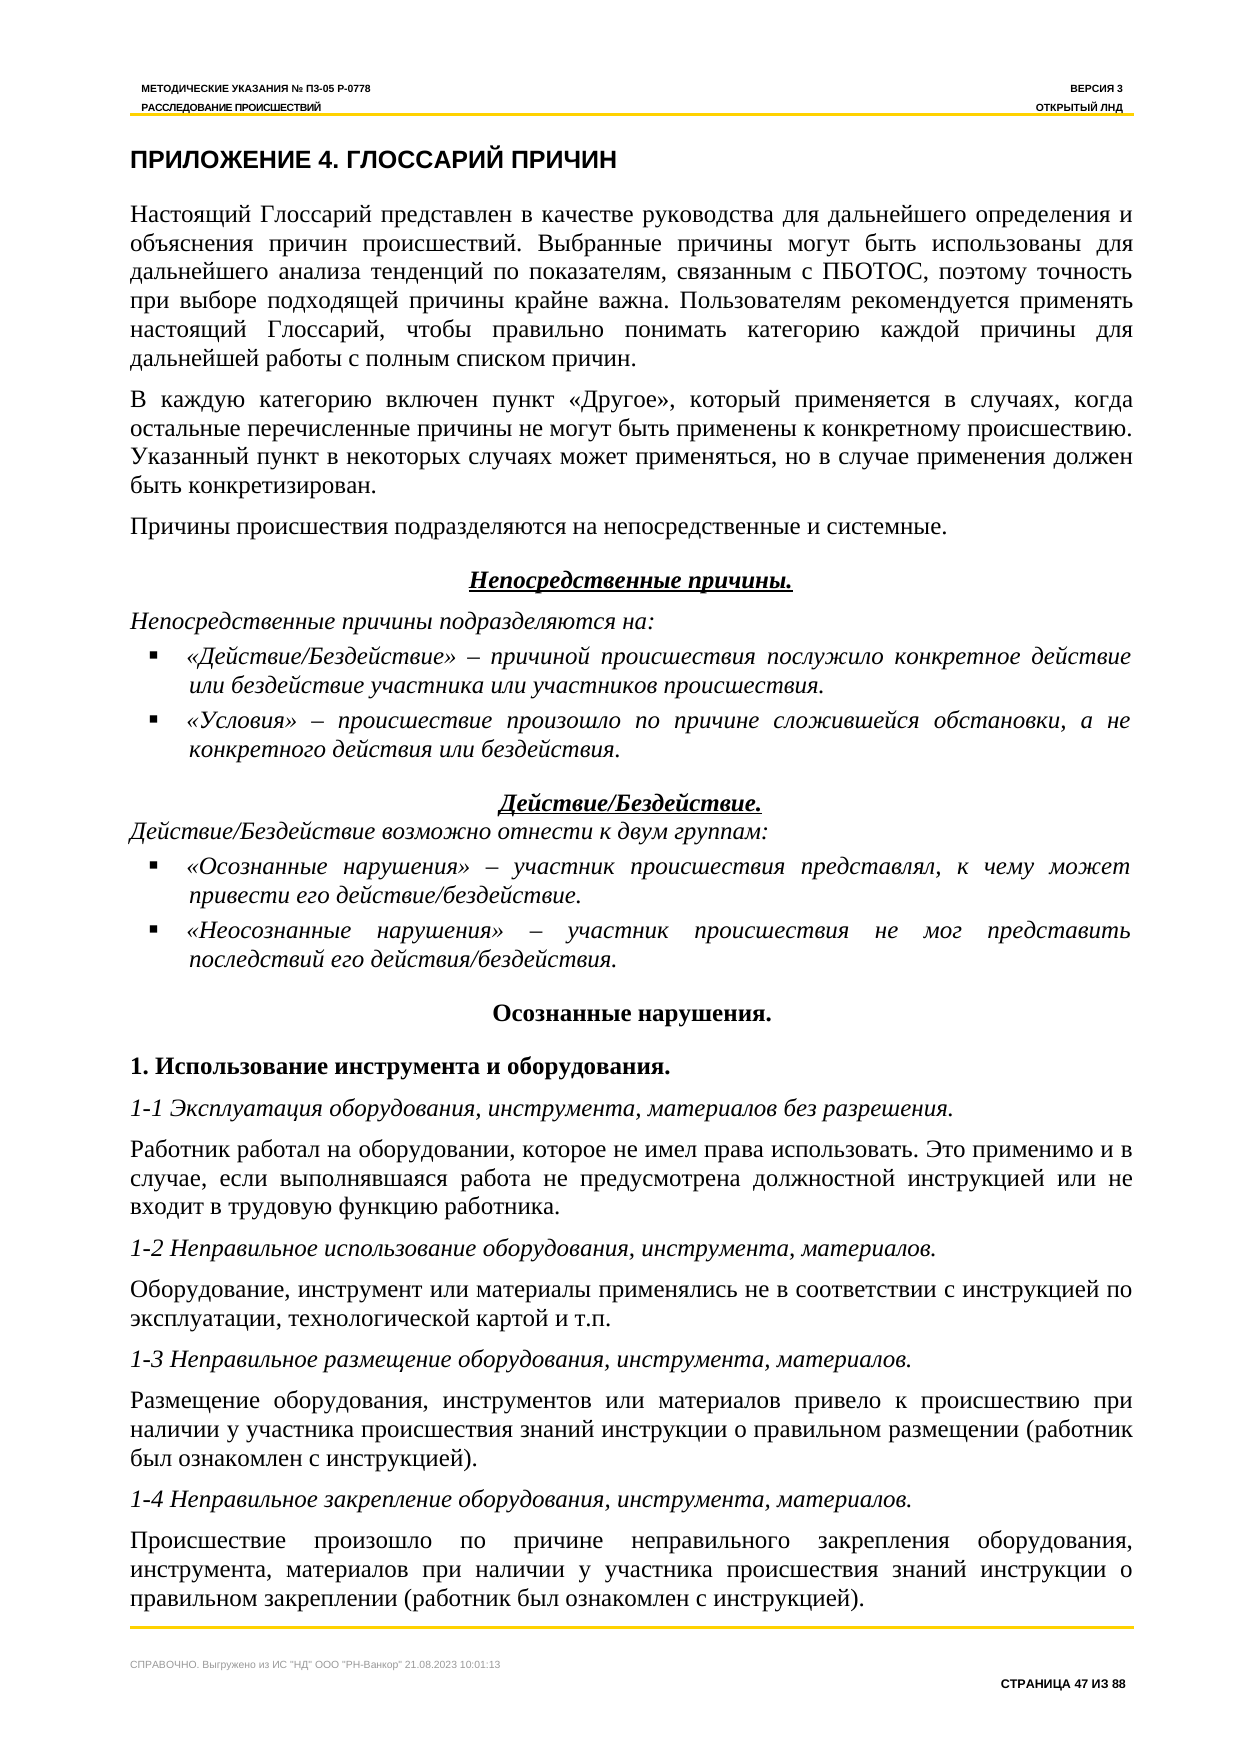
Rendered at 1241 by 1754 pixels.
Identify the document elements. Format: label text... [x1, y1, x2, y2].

text Размещение оборудования, инструментов или материалов привело к происшествию при наличии у участника происшествия знаний инструкции о правильном размещении (работник был ознакомлен с инструкцией). [130, 1385, 1134, 1471]
text 1. Использование инструмента и оборудования. [130, 1051, 1134, 1080]
list «Осознанные нарушения» – участник происшествия представлял, к чему может привести его действие/бездействие. [148, 851, 1134, 909]
text В каждую категорию включен пункт «Другое», который применяется в случаях, когда остальные перечисленные причины не могут быть применены к конкретному происшествию. Указанный пункт в некоторых случаях может применяться, но в случае применения должен быть конкретизирован. [130, 384, 1134, 499]
text 1-2 Неправильное использование оборудования, инструмента, материалов. [130, 1233, 1134, 1261]
text Осознанные нарушения. [130, 998, 1134, 1026]
text Оборудование, инструмент или материалы применялись не в соответствии с инструкцией по эксплуатации, технологической картой и т.п. [130, 1274, 1134, 1331]
list «Условия» – происшествие произошло по причине сложившейся обстановки, а не конкретного действия или бездействия. [148, 705, 1134, 763]
list «Неосознанные нарушения» – участник происшествия не мог представить последствий его действия/бездействия. [148, 915, 1134, 973]
text Непосредственные причины подразделяются на: [130, 606, 1134, 635]
subtitle ПРИЛОЖЕНИЕ 4. ГЛОССАРИЙ ПРИЧИН [130, 145, 1134, 174]
text Работник работал на оборудовании, которое не имел права использовать. Это применимо и в случае, если выполнявшаяся работа не предусмотрена должностной инструкцией или не входит в трудовую функцию работника. [130, 1134, 1134, 1220]
text Причины происшествия подразделяются на непосредственные и системные. [130, 511, 1134, 540]
text Непосредственные причины. [130, 565, 1134, 594]
text Происшествие произошло по причине неправильного закрепления оборудования, инструмента, материалов при наличии у участника происшествия знаний инструкции о правильном закреплении (работник был ознакомлен с инструкцией). [130, 1525, 1134, 1611]
text Действие/Бездействие возможно отнести к двум группам: [130, 816, 1134, 845]
text 1-3 Неправильное размещение оборудования, инструмента, материалов. [130, 1344, 1134, 1373]
text 1-1 Эксплуатация оборудования, инструмента, материалов без разрешения. [130, 1093, 1134, 1121]
text 1-4 Неправильное закрепление оборудования, инструмента, материалов. [130, 1484, 1134, 1513]
list «Действие/Бездействие» – причиной происшествия послужило конкретное действие или бездействие участника или участников происшествия. [148, 641, 1134, 699]
text Настоящий Глоссарий представлен в качестве руководства для дальнейшего определения и объяснения причин происшествий. Выбранные причины могут быть использованы для дальнейшего анализа тенденций по показателям, связанным с ПБОТОС, поэтому точность при выборе подходящей причины крайне важна. Пользователям рекомендуется применять настоящий Глоссарий, чтобы правильно понимать категорию каждой причины для дальнейшей работы с полным списком причин. [130, 199, 1134, 371]
text Действие/Бездействие. [130, 788, 1134, 816]
